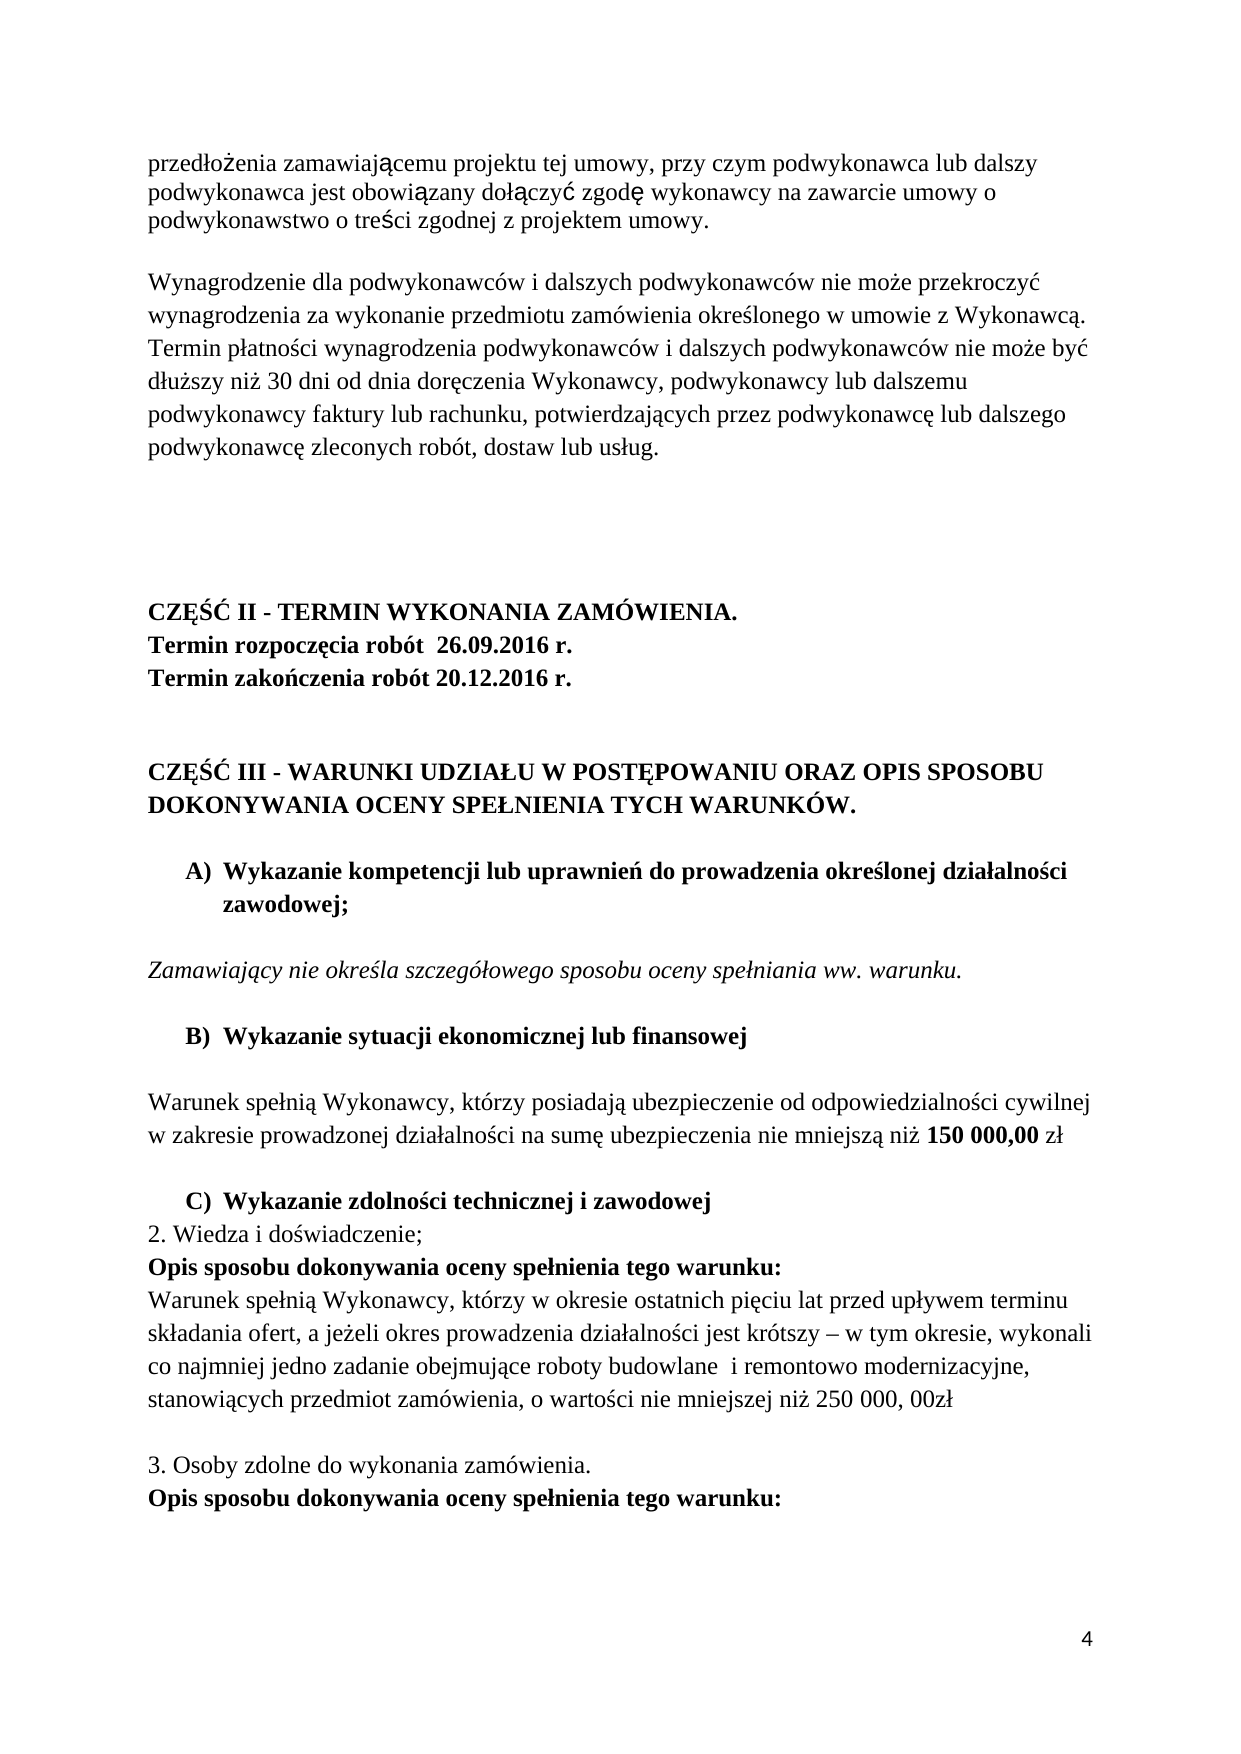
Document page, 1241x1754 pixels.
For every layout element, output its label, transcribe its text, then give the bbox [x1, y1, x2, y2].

text Opis sposobu dokonywania oceny spełnienia tego warunku: [148, 1483, 1093, 1512]
text Termin rozpoczęcia robót 26.09.2016 r. [148, 630, 1093, 659]
text Opis sposobu dokonywania oceny spełnienia tego warunku: [148, 1252, 1093, 1281]
text Warunek spełnią Wykonawcy, którzy posiadają ubezpieczenie od odpowiedzialności cywilnej w zakresie prowadzonej działalności na sumę ubezpieczenia nie mniejszą niż 150 000,00 zł [148, 1087, 1093, 1149]
list Wykazanie kompetencji lub uprawnień do prowadzenia określonej działalności zawodowej; [185, 856, 1093, 918]
text Wynagrodzenie dla podwykonawców i dalszych podwykonawców nie może przekroczyć wynagrodzenia za wykonanie przedmiotu zamówienia określonego w umowie z Wykonawcą. [148, 267, 1093, 329]
text Termin płatności wynagrodzenia podwykonawców i dalszych podwykonawców nie może być dłuższy niż 30 dni od dnia doręczenia Wykonawcy, podwykonawcy lub dalszemu podwykonawcy faktury lub rachunku, potwierdzających przez podwykonawcę lub dalszego podwykonawcę zleconych robót, dostaw lub usług. [148, 333, 1093, 461]
text Zamawiający nie określa szczegółowego sposobu oceny spełniania ww. warunku. [148, 955, 1093, 984]
text Warunek spełnią Wykonawcy, którzy w okresie ostatnich pięciu lat przed upływem terminu składania ofert, a jeżeli okres prowadzenia działalności jest krótszy – w tym okresie, wykonali co najmniej jedno zadanie obejmujące roboty budowlane i remontowo modernizacyjne, stanowiących przedmiot zamówienia, o wartości nie mniejszej niż 250 000, 00zł [148, 1285, 1093, 1413]
text 2. Wiedza i doświadczenie; [148, 1219, 1093, 1248]
text CZĘŚĆ III - WARUNKI UDZIAŁU W POSTĘPOWANIU ORAZ OPIS SPOSOBU DOKONYWANIA OCENY SPEŁNIENIA TYCH WARUNKÓW. [148, 757, 1093, 819]
list Wykazanie zdolności technicznej i zawodowej [185, 1186, 1093, 1215]
list Wykazanie sytuacji ekonomicznej lub finansowej [185, 1021, 1093, 1050]
text 3. Osoby zdolne do wykonania zamówienia. [148, 1451, 1093, 1479]
text CZĘŚĆ II - TERMIN WYKONANIA ZAMÓWIENIA. [148, 597, 1093, 626]
text Termin zakończenia robót 20.12.2016 r. [148, 663, 1093, 692]
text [148, 148, 1093, 234]
